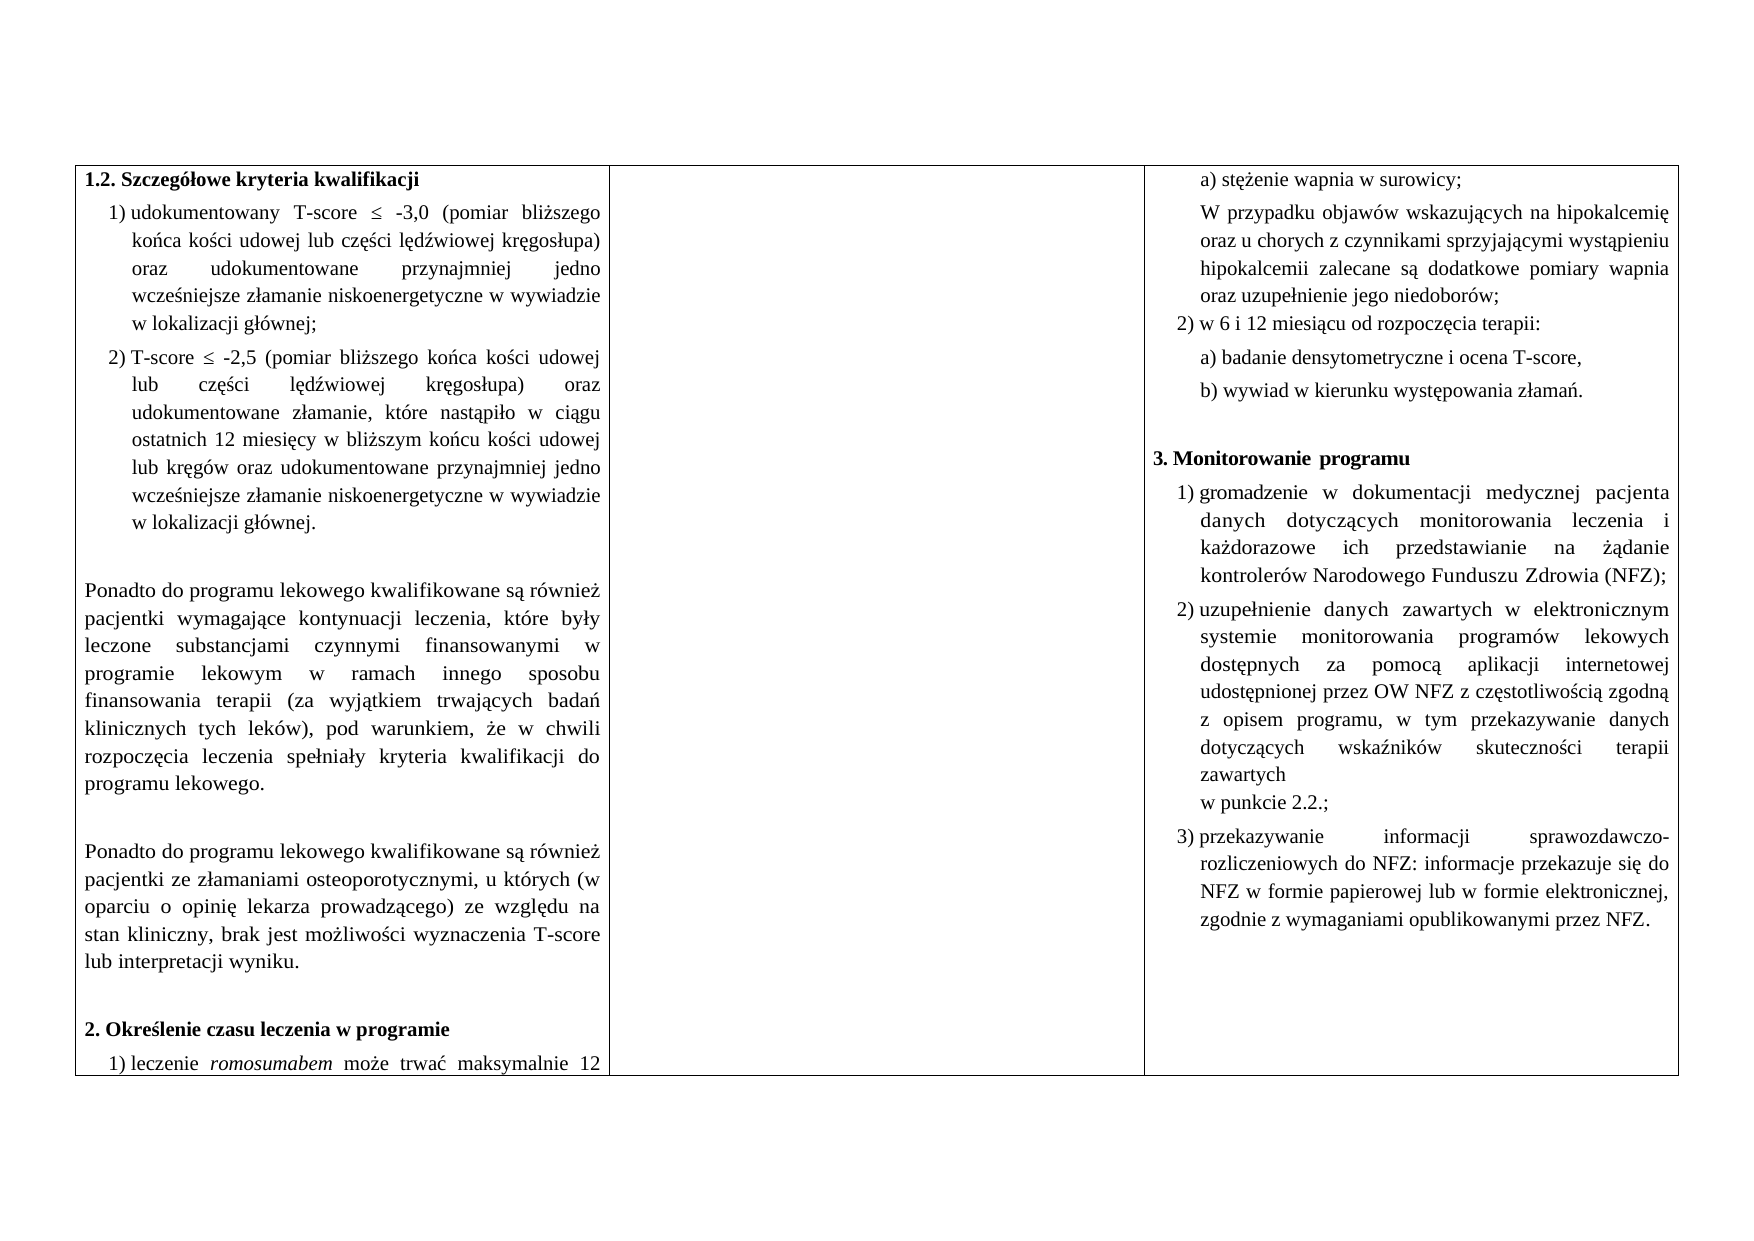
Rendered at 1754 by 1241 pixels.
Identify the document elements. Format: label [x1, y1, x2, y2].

table_cell [610, 166, 1144, 1075]
table_cell [76, 166, 609, 1075]
table_cell [1145, 166, 1678, 1075]
